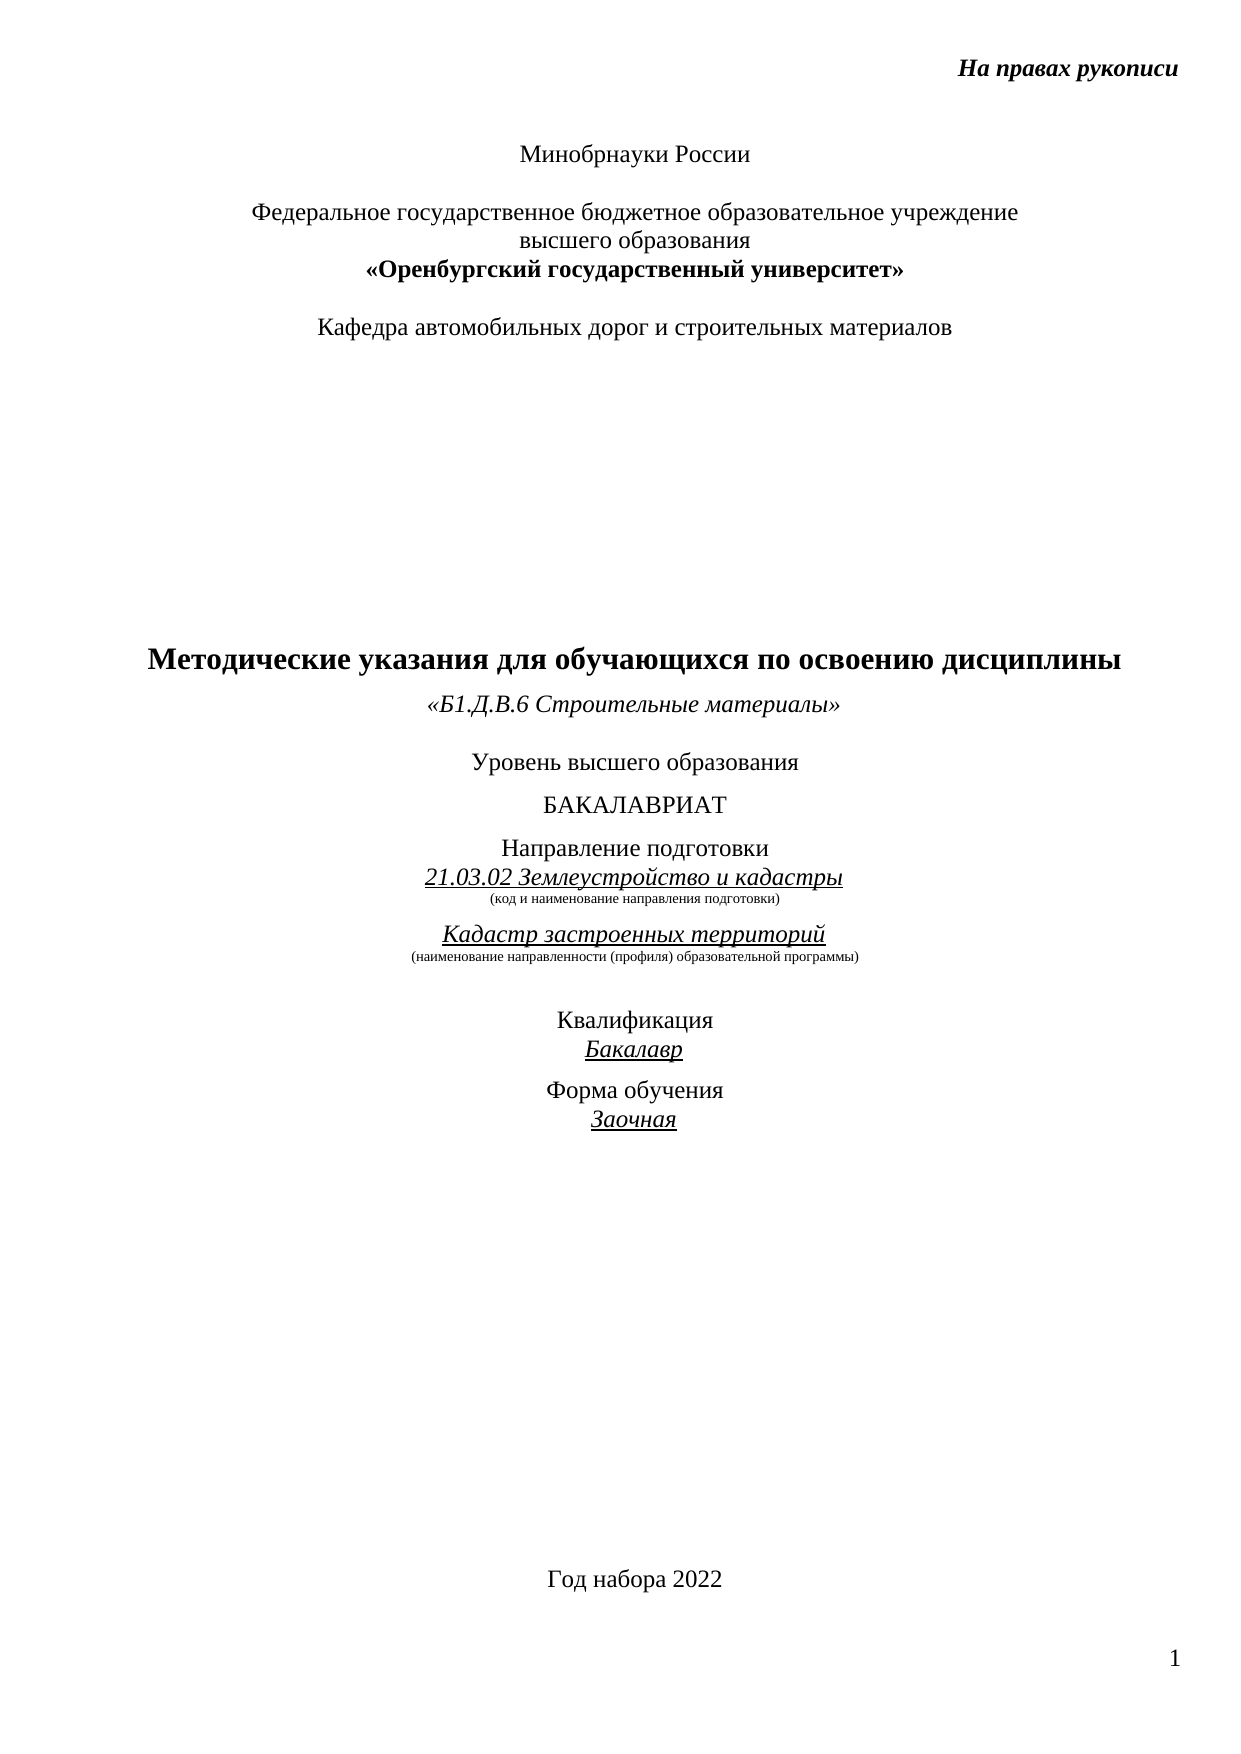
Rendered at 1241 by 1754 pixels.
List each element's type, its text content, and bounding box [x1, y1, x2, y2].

text (код и наименование направления подготовки) [88, 890, 1181, 919]
text Минобрнауки России [88, 139, 1181, 168]
text БАКАЛАВРИАТ [88, 790, 1181, 818]
text Федеральное государственное бюджетное образовательное учреждение [88, 197, 1181, 226]
text «Оренбургский государственный университет» [88, 254, 1181, 283]
text 21.03.02 Землеустройство и кадастры [88, 862, 1181, 890]
text Направление подготовки [88, 833, 1181, 862]
text Год набора 2022 [88, 1564, 1181, 1593]
text Методические указания для обучающихся по освоению дисциплины [88, 641, 1181, 677]
text Квалификация [88, 1005, 1181, 1034]
text Заочная [88, 1104, 1181, 1133]
text (наименование направленности (профиля) образовательной программы) [88, 948, 1181, 977]
text На правах рукописи [88, 53, 1181, 82]
text Форма обучения [88, 1075, 1181, 1104]
text Бакалавр [88, 1034, 1181, 1063]
text «Б1.Д.В.6 Строительные материалы» [88, 689, 1181, 718]
text Уровень высшего образования [88, 747, 1181, 775]
text Кадастр застроенных территорий [88, 919, 1181, 948]
text Кафедра автомобильных дорог и строительных материалов [88, 312, 1181, 341]
text высшего образования [88, 226, 1181, 254]
